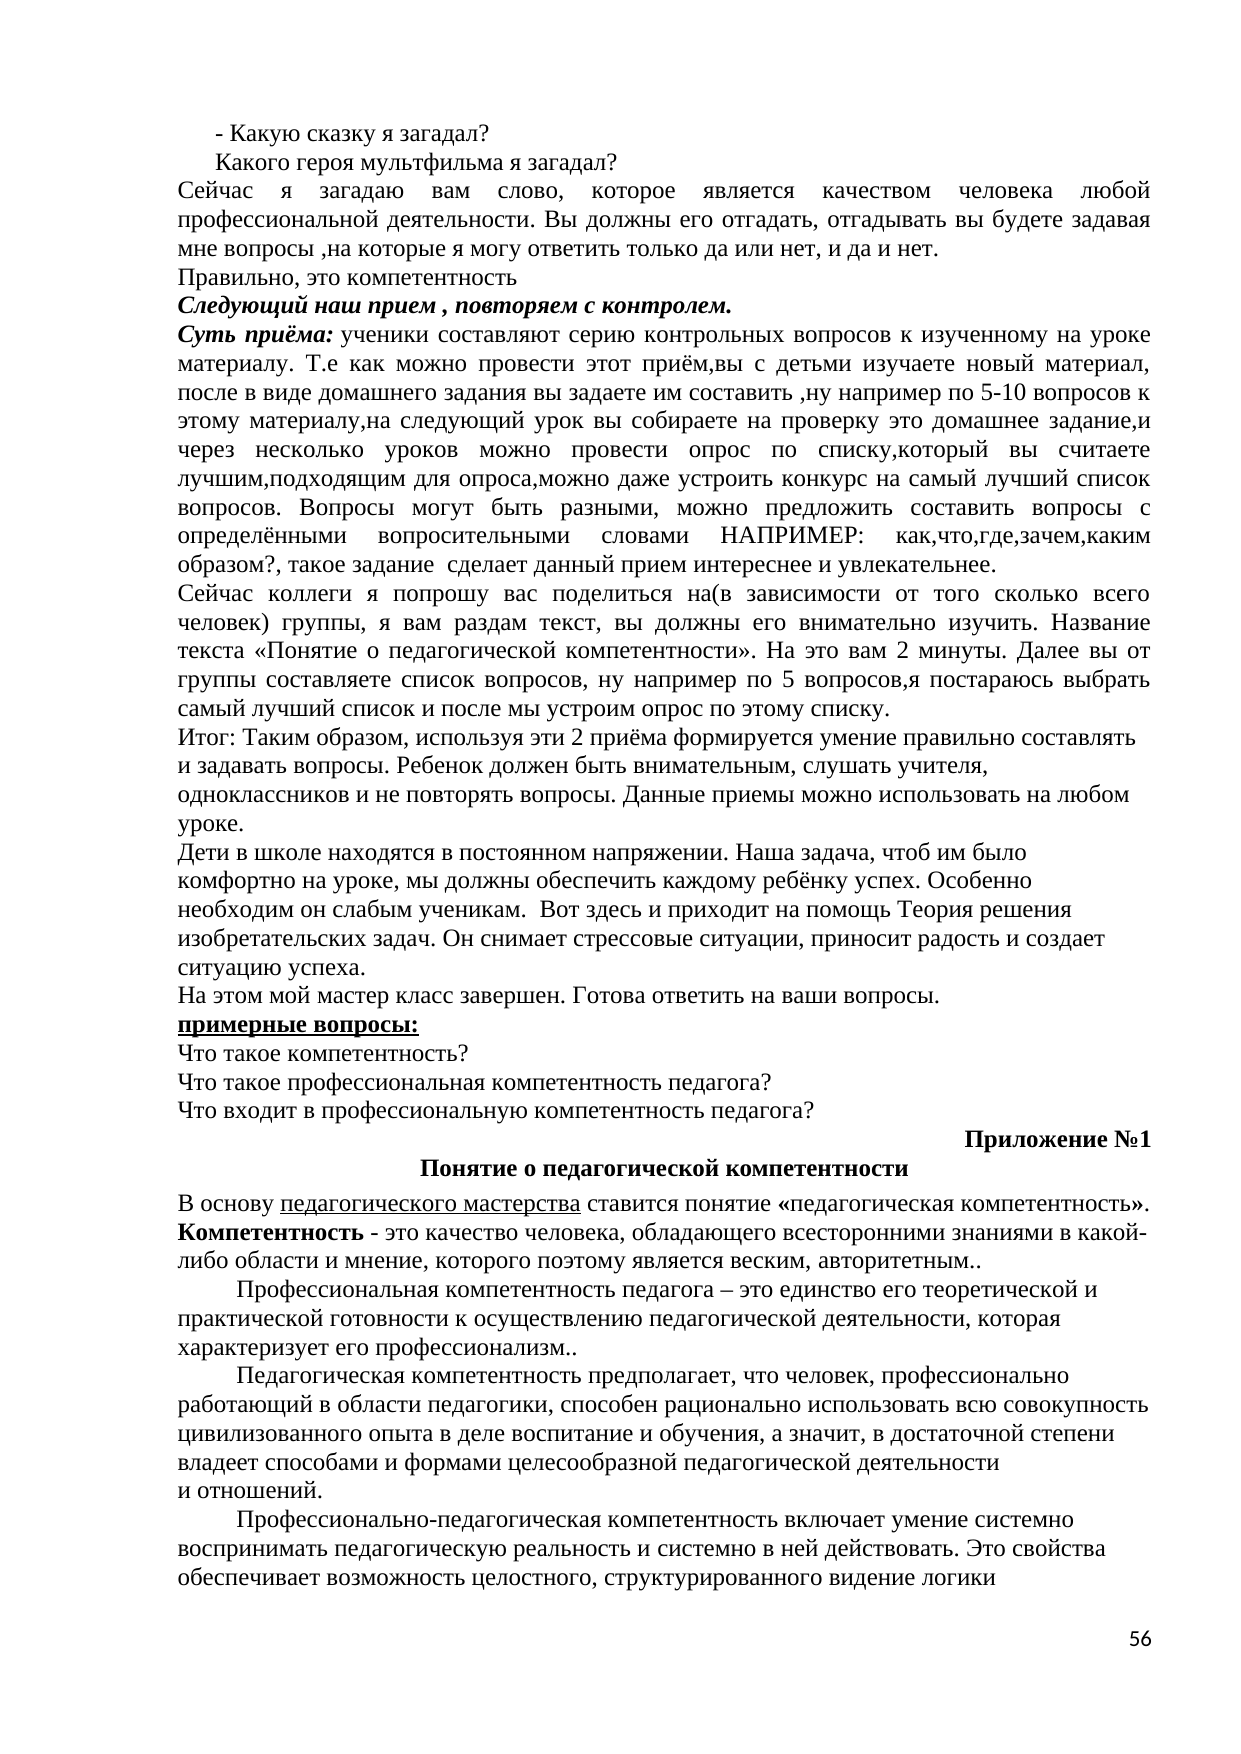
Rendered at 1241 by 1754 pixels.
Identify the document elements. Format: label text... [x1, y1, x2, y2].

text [177, 1504, 1152, 1591]
list Правильно, это компетентность [177, 262, 1152, 291]
list примерные вопросы: [177, 1009, 1152, 1038]
text Дети в школе находятся в постоянном напряжении. Наша задача, чтоб им было комфортно на уроке, мы должны обеспечить каждому ребёнку успех. Особенно необходим он слабым ученикам. Вот здесь и приходит на помощь Теория решения изобретательских задач. Он снимает стрессовые ситуации, приносит радость и создает ситуацию успеха. [177, 837, 1152, 981]
text На этом мой мастер класс завершен. Готова ответить на ваши вопросы. [177, 981, 1152, 1009]
list Что такое компетентность? [177, 1038, 1152, 1067]
list Что входит в профессиональную компетентность педагога? [177, 1096, 1152, 1124]
text Итог: Таким образом, используя эти 2 приёма формируется умение правильно составлять и задавать вопросы. Ребенок должен быть внимательным, слушать учителя, одноклассников и не повторять вопросы. Данные приемы можно использовать на любом уроке. [177, 722, 1152, 837]
subtitle Понятие о педагогической компетентности [177, 1153, 1152, 1182]
text Педагогическая компетентность предполагает, что человек, профессионально работающий в области педагогики, способен рационально использовать всю совокупность цивилизованного опыта в деле воспитание и обучения, а значит, в достаточной степени владеет способами и формами целесообразной педагогической деятельности и отношений. [177, 1361, 1152, 1504]
text Профессиональная компетентность педагога – это единство его теоретической и практической готовности к осуществлению педагогической деятельности, которая характеризует его профессионализм.. [177, 1274, 1152, 1361]
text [215, 118, 1152, 176]
list Суть приёма: ученики составляют серию контрольных вопросов к изученному на уроке материалу. Т.е как можно провести этот приём,вы с детьми изучаете новый материал, после в виде домашнего задания вы задаете им составить ,ну например по 5-10 вопросов к этому материалу,на следующий урок вы собираете на проверку это домашнее задание,и через несколько уроков можно провести опрос по списку,который вы считаете лучшим,подходящим для опроса,можно даже устроить конкурс на самый лучший список вопросов. Вопросы могут быть разными, можно предложить составить вопросы с определёнными вопросительными словами НАПРИМЕР: как,что,где,зачем,каким образом?, такое задание сделает данный прием интереснее и увлекательнее. [177, 319, 1152, 578]
list Что такое профессиональная компетентность педагога? [177, 1067, 1152, 1096]
list Сейчас я загадаю вам слово, которое является качеством человека любой профессиональной деятельности. Вы должны его отгадать, отгадывать вы будете задавая мне вопросы ,на которые я могу ответить только да или нет, и да и нет. [177, 176, 1152, 262]
list Следующий наш прием , повторяем с контролем. [177, 291, 1152, 319]
text В основу педагогического мастерства ставится понятие «педагогическая компетентность». Компетентность - это качество человека, обладающего всесторонними знаниями в какой-либо области и мнение, которого поэтому является веским, авторитетным.. [177, 1188, 1152, 1274]
list Приложение №1 [177, 1124, 1152, 1153]
list Сейчас коллеги я попрошу вас поделиться на(в зависимости от того сколько всего человек) группы, я вам раздам текст, вы должны его внимательно изучить. Название текста «Понятие о педагогической компетентности». На это вам 2 минуты. Далее вы от группы составляете список вопросов, ну например по 5 вопросов,я постараюсь выбрать самый лучший список и после мы устроим опрос по этому списку. [177, 578, 1152, 722]
